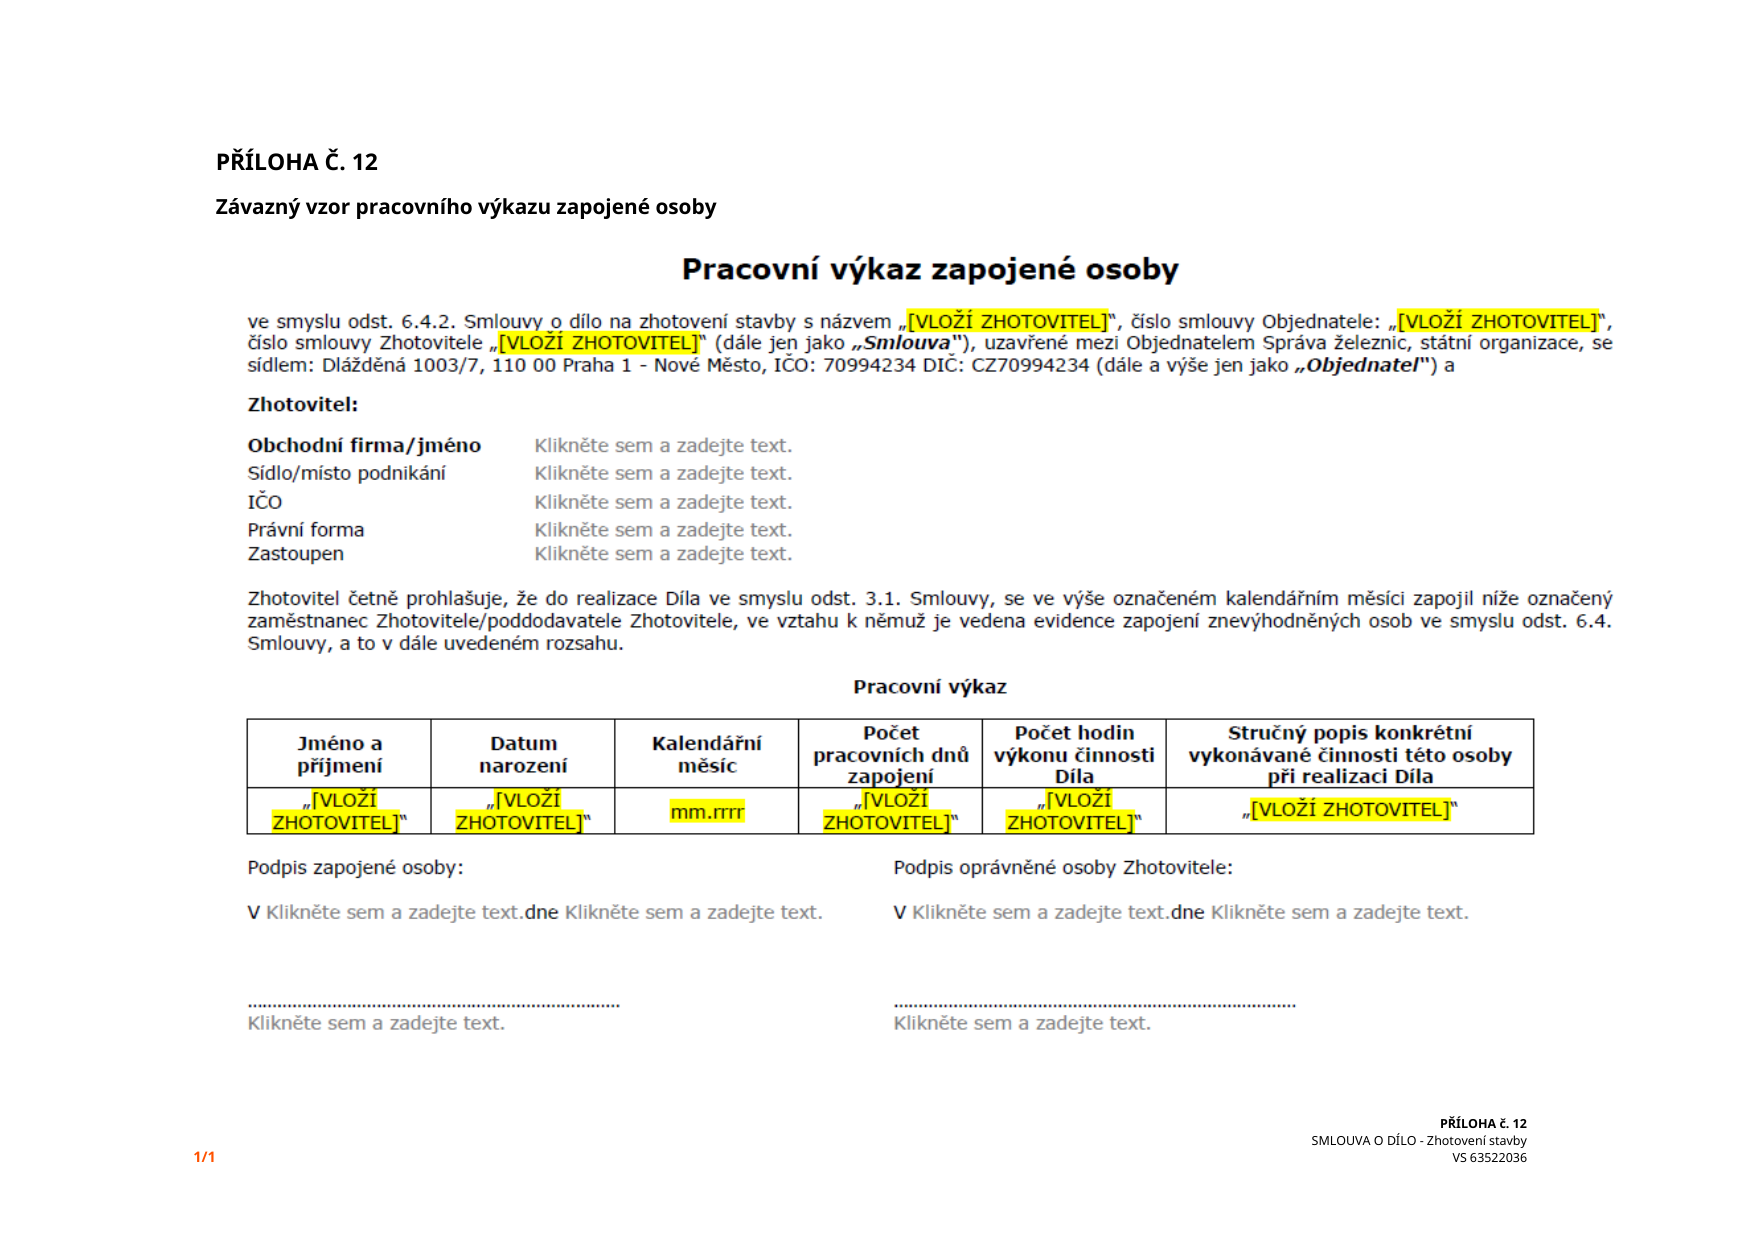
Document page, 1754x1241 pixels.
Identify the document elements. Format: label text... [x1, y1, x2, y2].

text Příloha č. 12 [216, 146, 1606, 177]
text Závazný vzor pracovního výkazu zapojené osoby [216, 192, 1606, 221]
